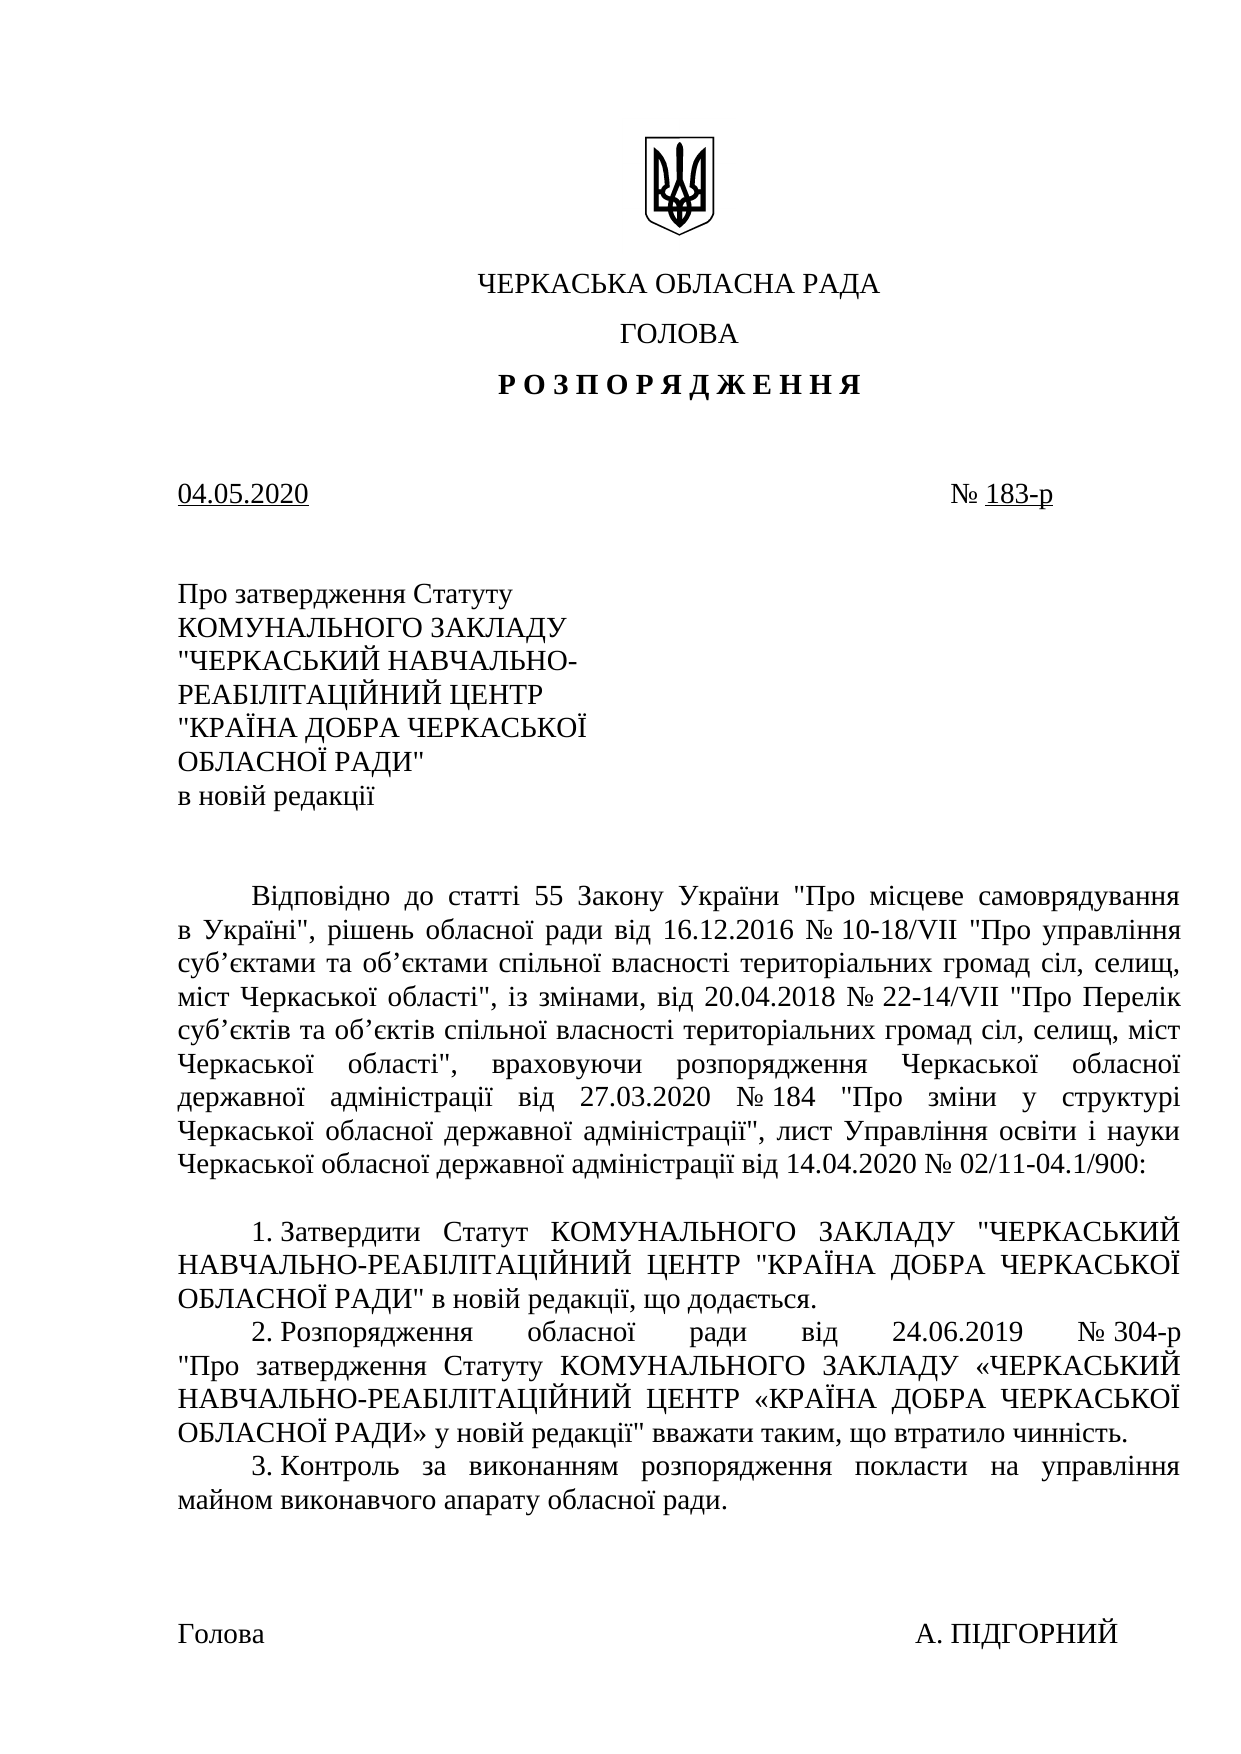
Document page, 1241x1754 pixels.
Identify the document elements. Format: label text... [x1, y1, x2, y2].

text ГОЛОВА [177, 317, 1181, 350]
text 2. Розпорядження обласної ради від 24.06.2019 № 304-р "Про затвердження Статуту КОМУНАЛЬНОГО ЗАКЛАДУ «ЧЕРКАСЬКИЙ НАВЧАЛЬНО-РЕАБІЛІТАЦІЙНИЙ ЦЕНТР «КРАЇНА ДОБРА ЧЕРКАСЬКОЇ ОБЛАСНОЇ РАДИ» у новій редакції" вважати таким, що втратило чинність. [177, 1314, 1181, 1448]
text ОБЛАСНОЇ РАДИ" [177, 744, 1181, 778]
text 04.05.2020 № 183-р [177, 476, 1181, 509]
text ЧЕРКАСЬКА ОБЛАСНА РАДА [177, 266, 1181, 300]
text РЕАБІЛІТАЦІЙНИЙ ЦЕНТР [177, 677, 1181, 711]
picture [622, 118, 736, 254]
text в новій редакції [177, 778, 1181, 811]
text 1. Затвердити Статут КОМУНАЛЬНОГО ЗАКЛАДУ "ЧЕРКАСЬКИЙ НАВЧАЛЬНО-РЕАБІЛІТАЦІЙНИЙ ЦЕНТР "КРАЇНА ДОБРА ЧЕРКАСЬКОЇ ОБЛАСНОЇ РАДИ" в новій редакції, що додається. [177, 1214, 1181, 1314]
text "КРАЇНА ДОБРА ЧЕРКАСЬКОЇ [177, 711, 1181, 744]
text 3. Контроль за виконанням розпорядження покласти на управління майном виконавчого апарату обласної ради. [177, 1448, 1181, 1516]
text Відповідно до статті 55 Закону України "Про місцеве самоврядування в Україні", рішень обласної ради від 16.12.2016 № 10-18/VIІ "Про управління суб’єктами та об’єктами спільної власності територіальних громад сіл, селищ, міст Черкаської області", із змінами, від 20.04.2018 № 22-14/VIІ "Про Перелік суб’єктів та об’єктів спільної власності територіальних громад сіл, селищ, міст Черкаської області", враховуючи розпорядження Черкаської обласної державної адміністрації від 27.03.2020 № 184 "Про зміни у структурі Черкаської обласної державної адміністрації", лист Управління освіти і науки Черкаської обласної державної адміністрації від 14.04.2020 № 02/11-04.1/900: [177, 878, 1181, 1180]
text Р О З П О Р Я Д Ж Е Н Н Я [177, 367, 1181, 400]
text Голова А. ПІДГОРНИЙ [177, 1616, 1181, 1650]
text "ЧЕРКАСЬКИЙ НАВЧАЛЬНО- [177, 643, 1181, 677]
text Про затвердження Статуту [177, 576, 1181, 610]
text КОМУНАЛЬНОГО ЗАКЛАДУ [177, 610, 1181, 643]
